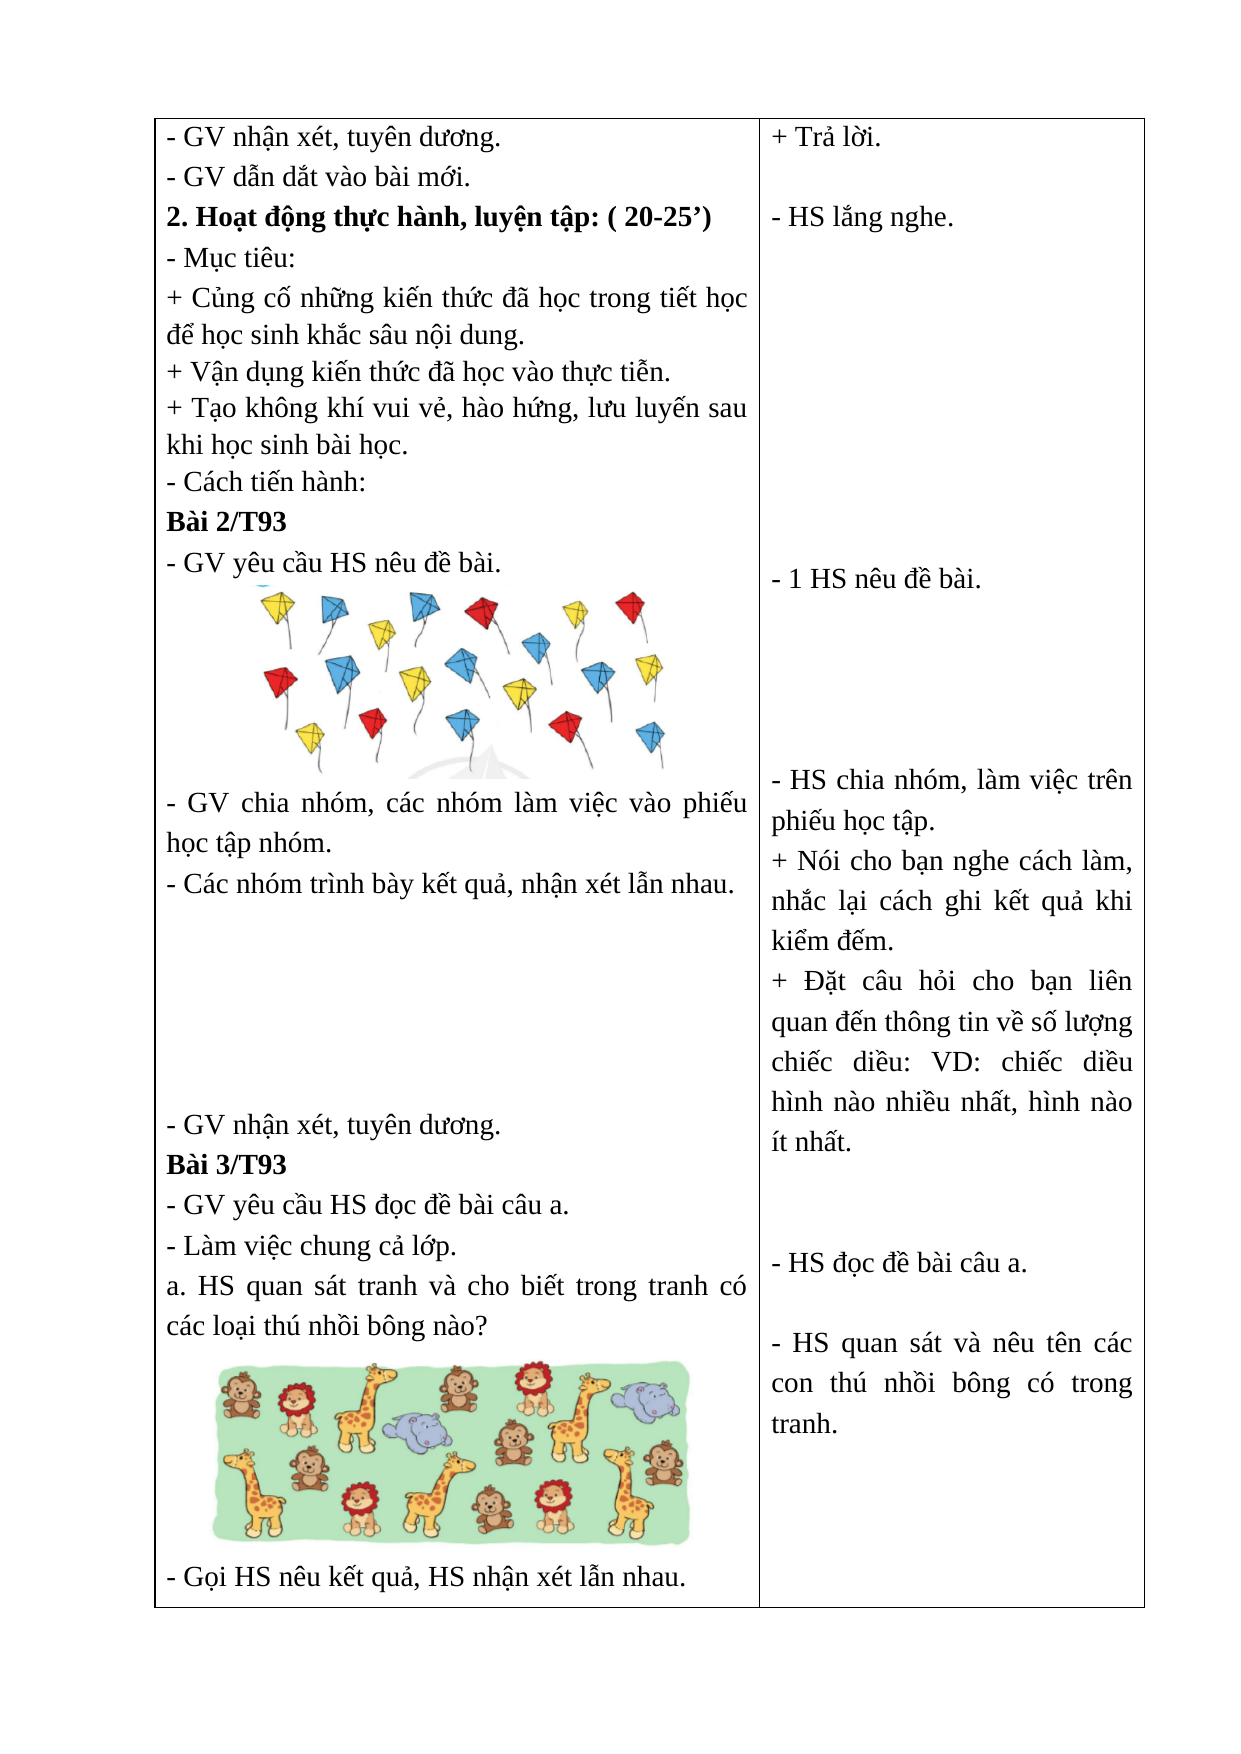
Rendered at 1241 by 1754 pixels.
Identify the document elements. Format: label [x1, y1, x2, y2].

picture [239, 585, 675, 779]
table_cell [156, 119, 759, 1607]
table_cell [760, 119, 1144, 1607]
picture [208, 1348, 707, 1553]
